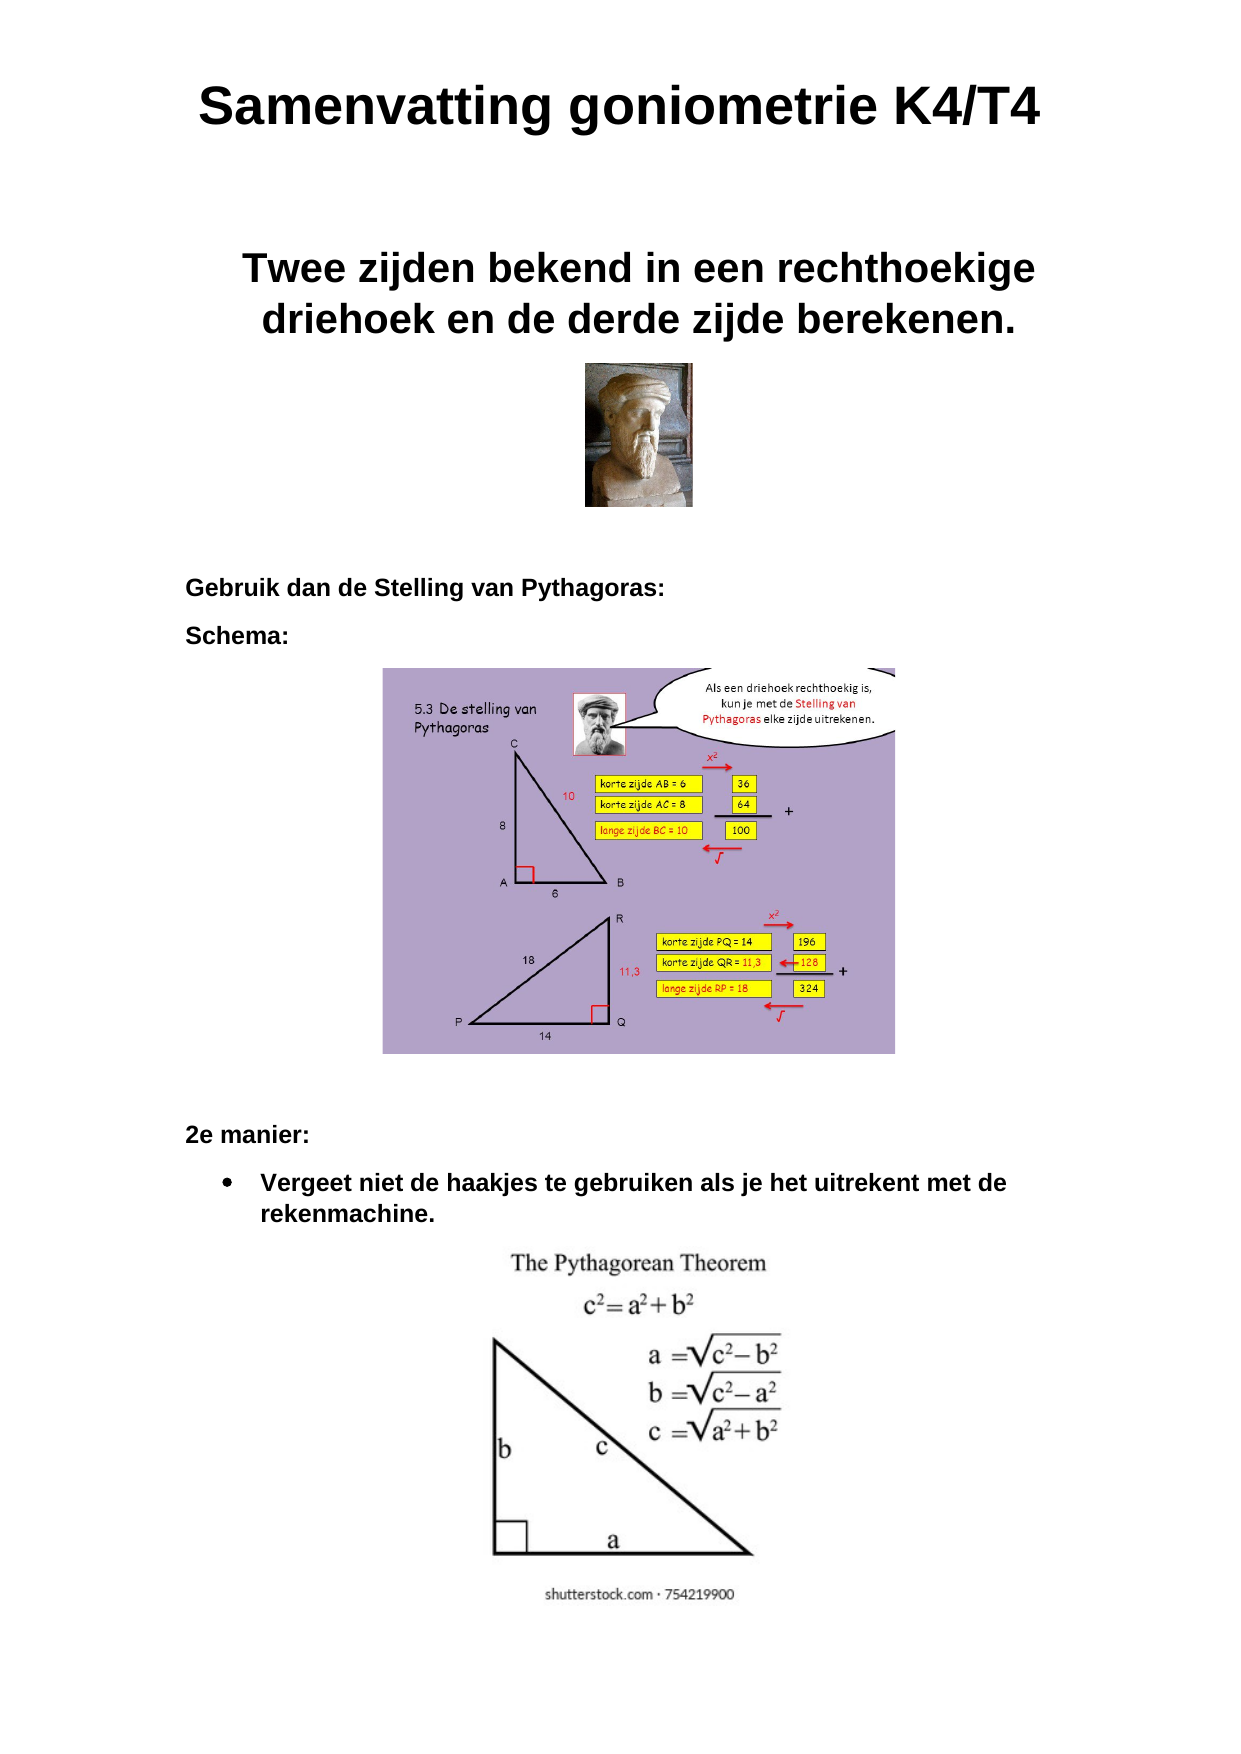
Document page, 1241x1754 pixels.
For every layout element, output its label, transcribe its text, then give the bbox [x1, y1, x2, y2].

picture [382, 668, 896, 1054]
text Twee zijden bekend in een rechthoekige driehoek en de derde zijde berekenen. [185, 243, 1093, 343]
text 2e manier: [185, 1120, 1093, 1148]
picture [472, 1246, 806, 1606]
picture [585, 363, 693, 507]
text Gebruik dan de Stelling van Pythagoras: [185, 573, 1093, 602]
text Schema: [185, 621, 1093, 650]
list Vergeet niet de haakjes te gebruiken als je het uitrekent met de rekenmachine. [223, 1167, 1093, 1227]
